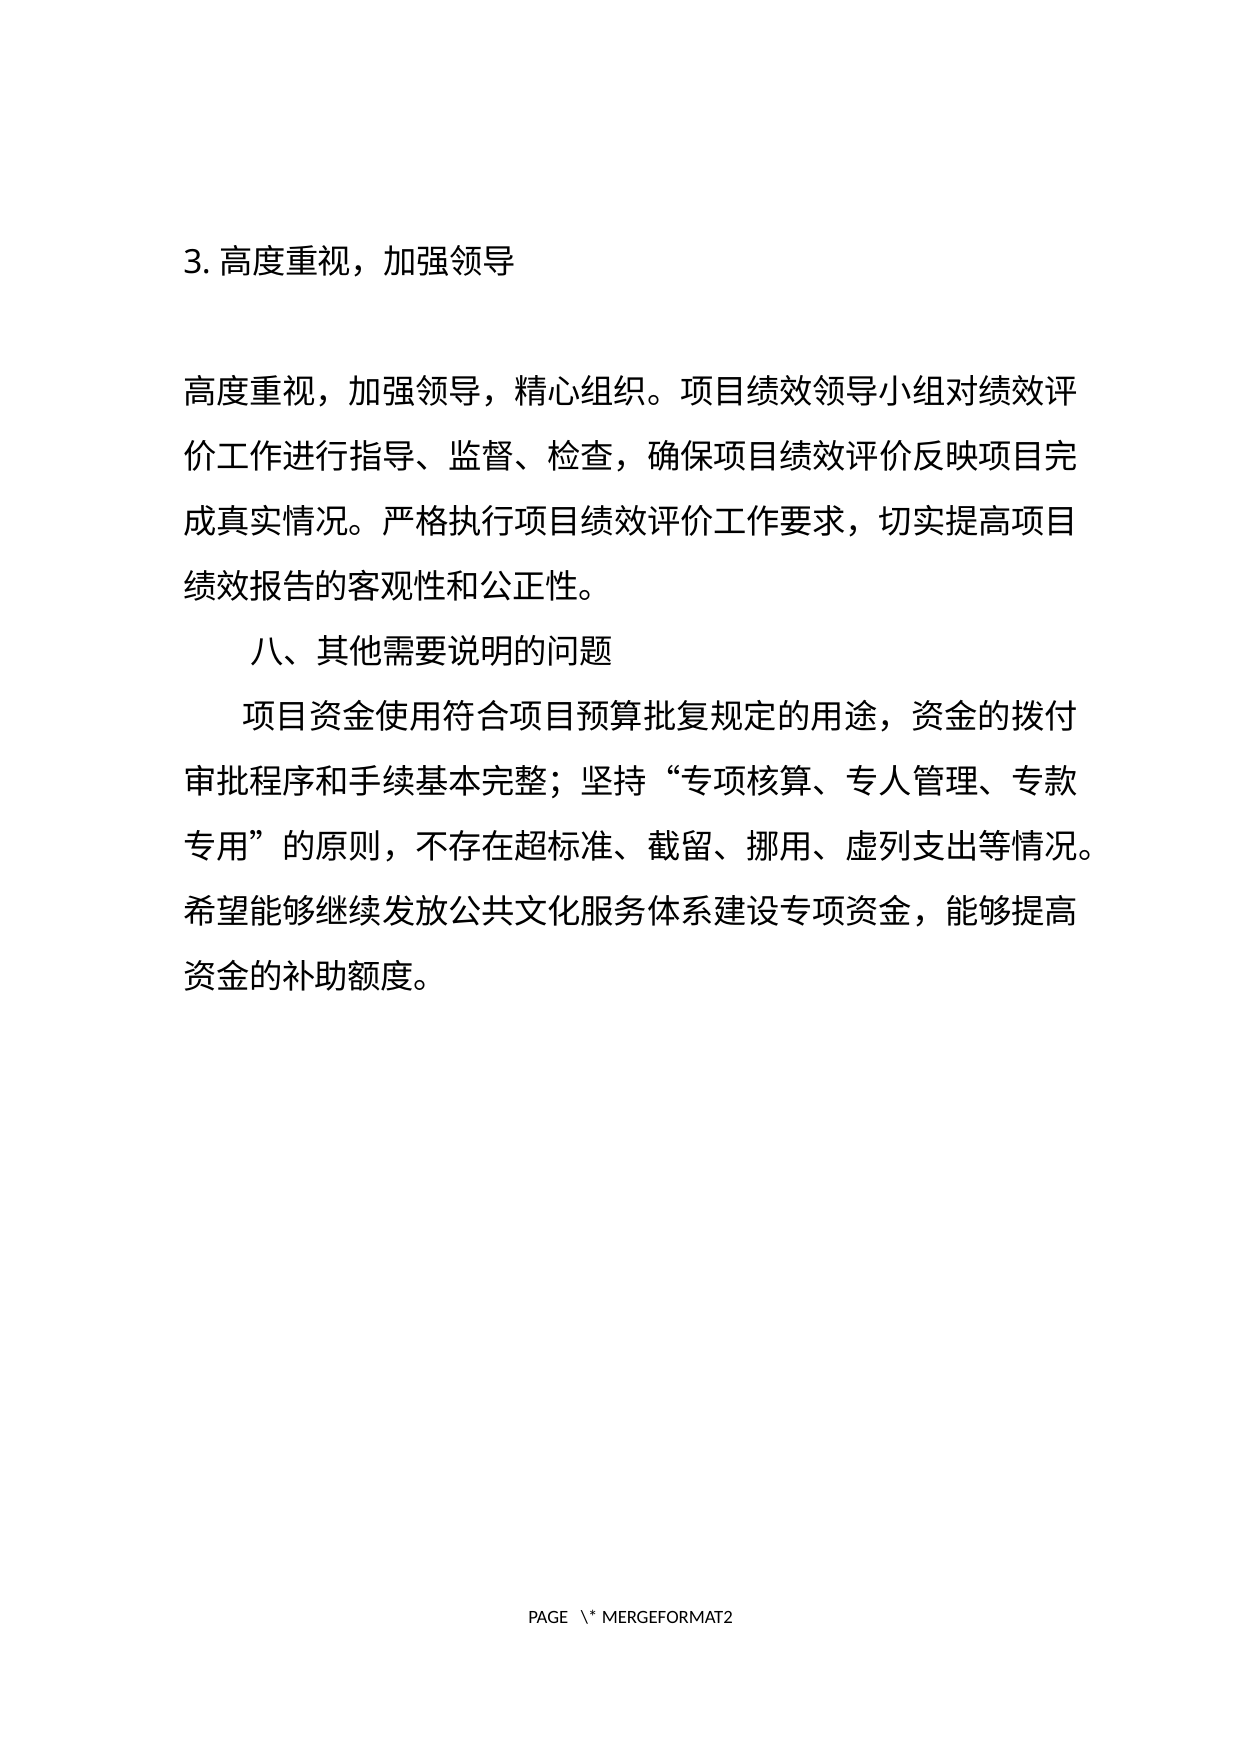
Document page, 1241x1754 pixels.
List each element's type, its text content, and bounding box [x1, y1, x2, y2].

text 项目资金使用符合项目预算批复规定的用途，资金的拨付审批程序和手续基本完整；坚持“专项核算、专人管理、专款专用”的原则，不存在超标准、截留、挪用、虚列支出等情况。希望能够继续发放公共文化服务体系建设专项资金，能够提高资金的补助额度。 [183, 682, 1078, 1039]
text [183, 162, 1078, 617]
text 八、其他需要说明的问题 [183, 617, 1078, 682]
